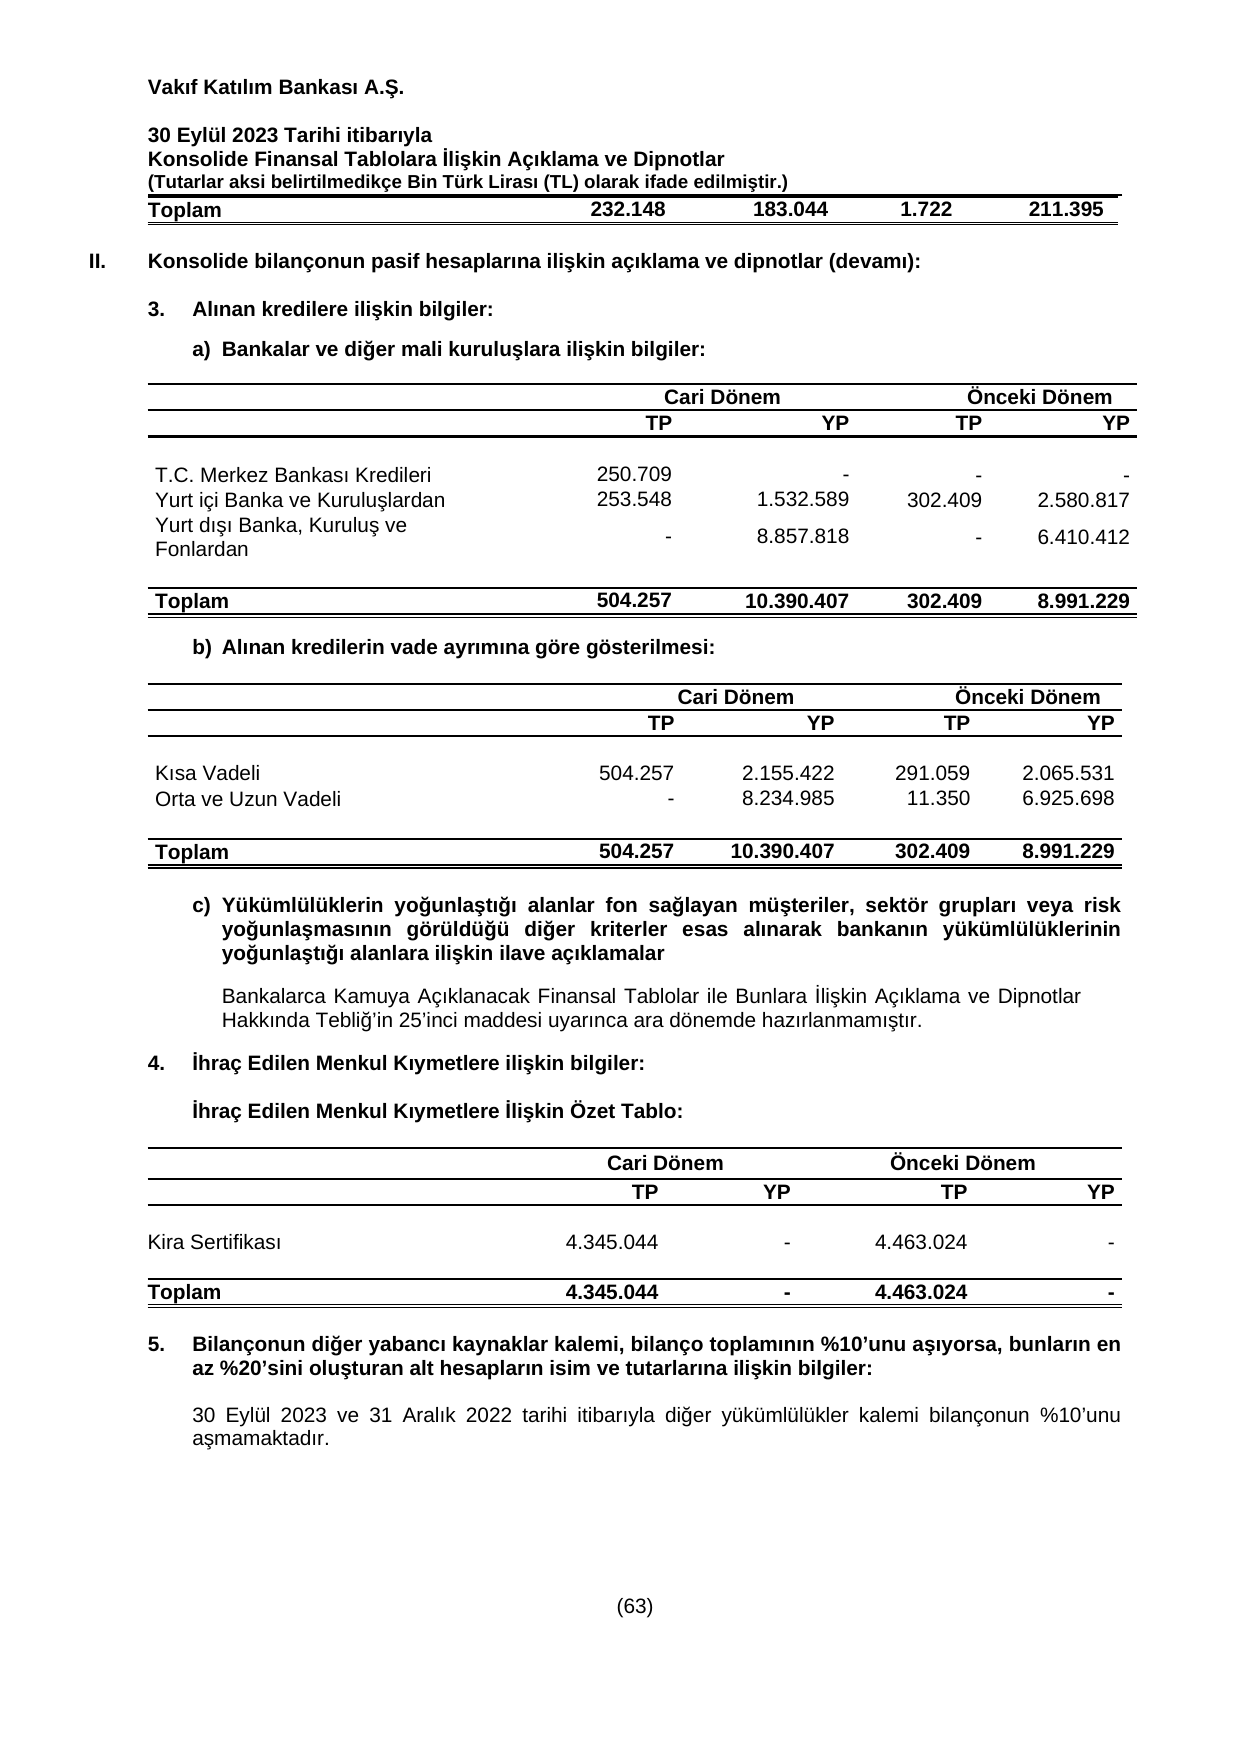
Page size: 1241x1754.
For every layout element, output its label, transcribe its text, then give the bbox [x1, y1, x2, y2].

list Bankalar ve diğer mali kuruluşlara ilişkin bilgiler: [192, 337, 1122, 361]
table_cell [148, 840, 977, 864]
list Yükümlülüklerin yoğunlaştığı alanlar fon sağlayan müşteriler, sektör grupları veya risk yoğunlaşmasının görüldüğü diğer kriterler esas alınarak bankanın yükümlülüklerinin yoğunlaştığı alanlara ilişkin ilave açıklamalar [192, 893, 1122, 965]
list Alınan kredilerin vade ayrımına göre gösterilmesi: [192, 635, 1122, 659]
text 5. Bilançonun diğer yabancı kaynaklar kalemi, bilanço toplamının %10’unu aşıyorsa, bunların en az %20’sini oluşturan alt hesapların isim ve tutarlarına ilişkin bilgiler: [148, 1332, 1122, 1380]
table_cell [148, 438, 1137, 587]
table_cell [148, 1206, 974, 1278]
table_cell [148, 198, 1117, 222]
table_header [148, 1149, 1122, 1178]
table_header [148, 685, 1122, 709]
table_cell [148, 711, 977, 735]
text II. Konsolide bilançonun pasif hesaplarına ilişkin açıklama ve dipnotlar (devamı): [89, 249, 1122, 273]
text Bankalarca Kamuya Açıklanacak Finansal Tablolar ile Bunlara İlişkin Açıklama ve Dipnotlar Hakkında Tebliğ’in 25’inci maddesi uyarınca ara dönemde hazırlanmamıştır. [222, 984, 1082, 1032]
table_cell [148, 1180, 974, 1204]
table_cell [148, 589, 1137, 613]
text 30 Eylül 2023 ve 31 Aralık 2022 tarihi itibarıyla diğer yükümlülükler kalemi bilançonun %10’unu aşmamaktadır. [192, 1404, 1122, 1450]
text İhraç Edilen Menkul Kıymetlere İlişkin Özet Tablo: [192, 1099, 1122, 1123]
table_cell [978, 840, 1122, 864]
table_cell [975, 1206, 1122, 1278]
text 4. İhraç Edilen Menkul Kıymetlere ilişkin bilgiler: [148, 1051, 1082, 1075]
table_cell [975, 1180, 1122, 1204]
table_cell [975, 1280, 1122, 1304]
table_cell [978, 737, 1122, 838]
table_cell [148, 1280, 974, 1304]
text 3. Alınan kredilere ilişkin bilgiler: [148, 297, 1122, 321]
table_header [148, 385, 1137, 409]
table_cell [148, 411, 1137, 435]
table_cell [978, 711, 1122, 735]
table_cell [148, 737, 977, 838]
